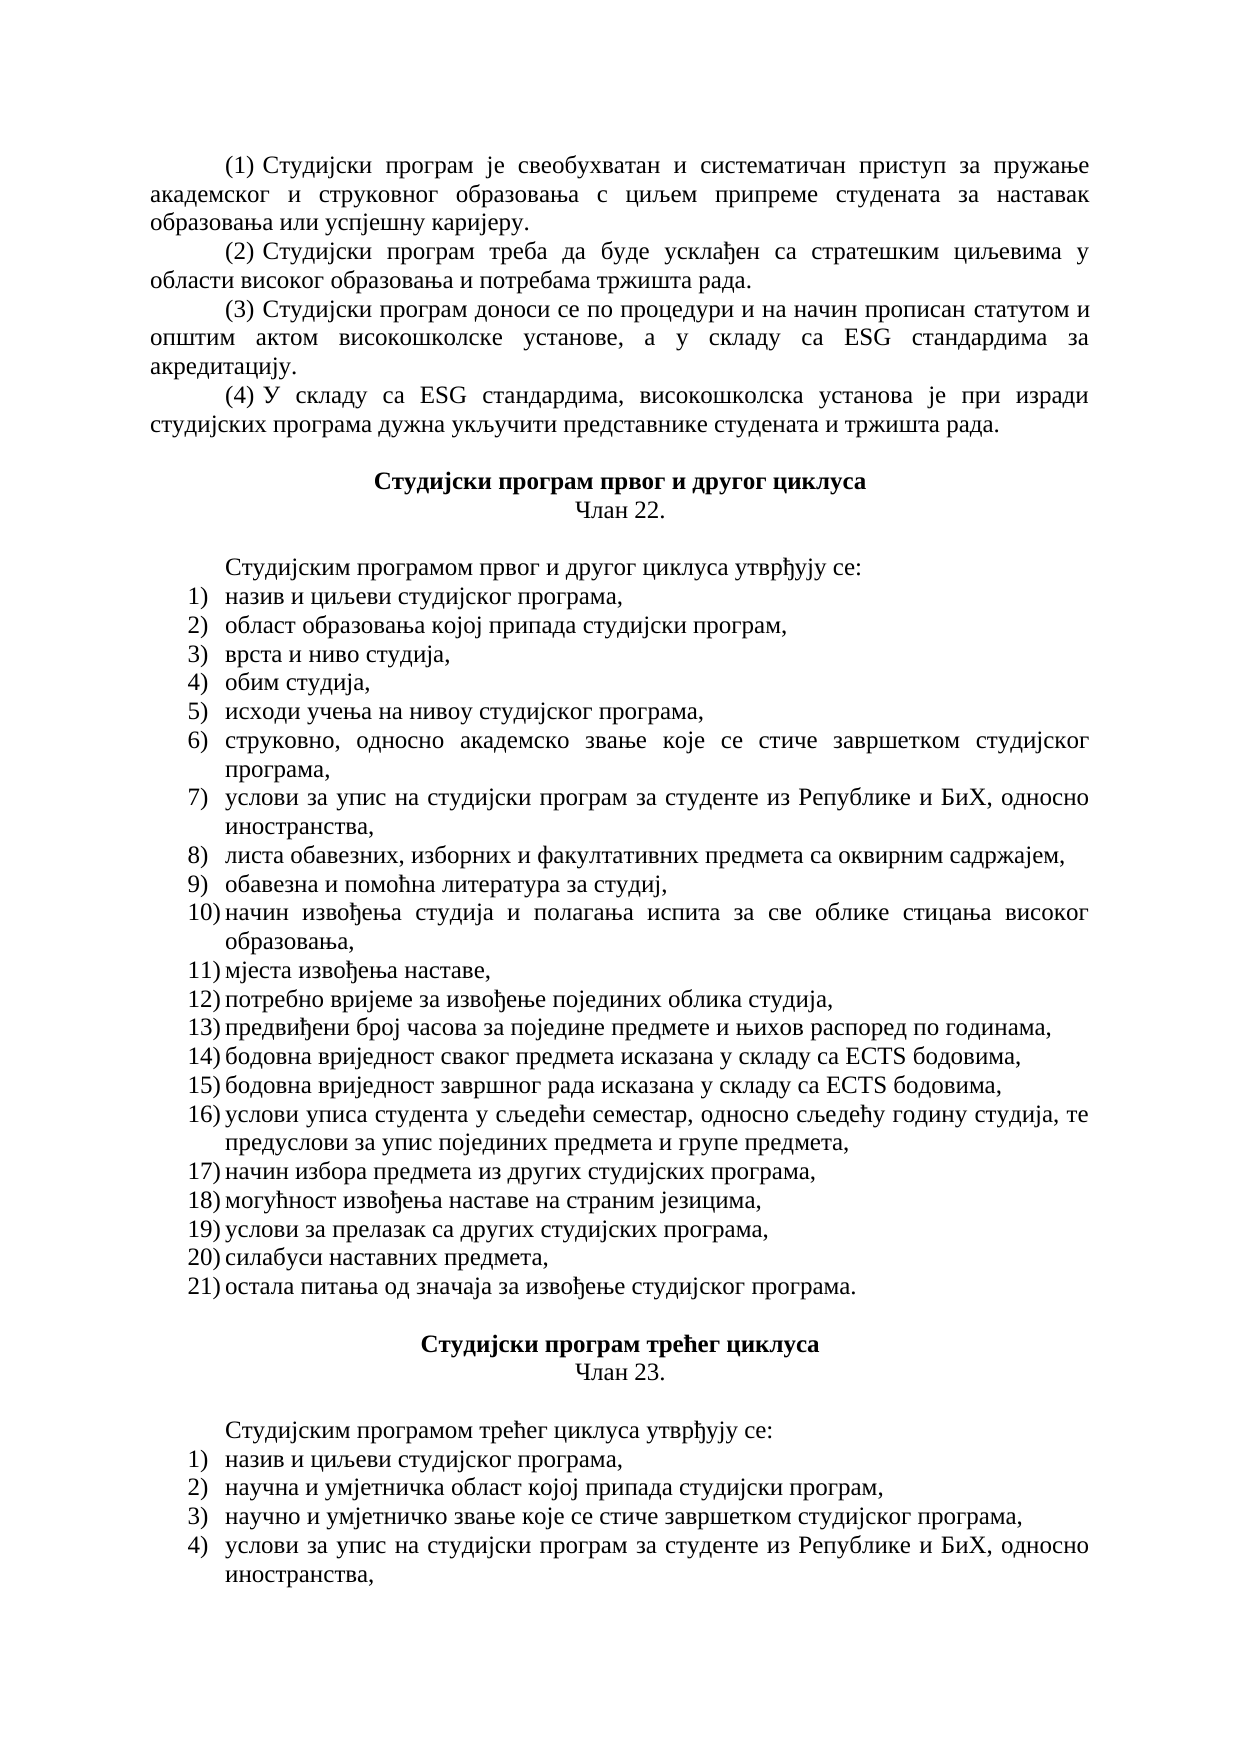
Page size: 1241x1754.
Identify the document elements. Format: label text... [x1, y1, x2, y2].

list начин извођења студија и полагања испита за све облике стицања високог образовања, [187, 897, 1090, 955]
list струковно, односно академско звање које се стиче завршетком студијског програма, [187, 725, 1090, 782]
list услови за упис на студијски програм за студенте из Републике и БиХ, односно иностранства, [187, 782, 1090, 840]
list област образовања којој припада студијски програм, [187, 610, 1090, 639]
list услови за прелазак са других студијских програма, [187, 1214, 1090, 1242]
text Студијски програм првог и другог циклуса [150, 466, 1090, 495]
text Члан 23. [150, 1357, 1090, 1386]
list предвиђени број часова за поједине предмете и њихов распоред по годинама, [187, 1012, 1090, 1041]
list начин избора предмета из других студијских програма, [187, 1156, 1090, 1185]
text Студијским програмом првог и другог циклуса утврђују се: [150, 552, 1090, 581]
list потребно вријеме за извођење појединих облика студија, [187, 984, 1090, 1012]
list врста и ниво студија, [187, 639, 1090, 667]
list Студијски програм је свеобухватан и систематичан приступ за пружање академског и струковног образовања с циљем припреме студената за наставак образовања или успјешну каријеру. [150, 150, 1090, 236]
list Студијски програм треба да буде усклађен са стратешким циљевима у области високог образовања и потребама тржишта рада. [150, 236, 1090, 294]
list силабуси наставних предмета, [187, 1242, 1090, 1271]
list научно и умјетничко звање које се стиче завршетком студијског програма, [187, 1501, 1090, 1530]
list остала питања од значаја за извођење студијског програма. [187, 1271, 1090, 1300]
list назив и циљеви студијског програма, [187, 1444, 1090, 1472]
text Студијским програмом трећег циклуса утврђују се: [150, 1415, 1090, 1444]
list Студијски програм доноси се по процедури и на начин прописан статутом и општим актом високошколске установе, а у складу са ESG стандардима за акредитацију. [150, 294, 1090, 380]
list обавезна и помоћна литература за студиј, [187, 869, 1090, 897]
list могућност извођења наставе на страним језицима, [187, 1185, 1090, 1214]
list услови уписа студента у сљедећи семестар, односно сљедећу годину студија, те предуслови за упис појединих предмета и групе предмета, [187, 1099, 1090, 1156]
list листа обавезних, изборних и факултативних предмета са оквирним садржајем, [187, 840, 1090, 869]
list научна и умјетничка област којој припада студијски програм, [187, 1472, 1090, 1501]
list услови за упис на студијски програм за студенте из Републике и БиХ, односно иностранства, [187, 1530, 1090, 1587]
list исходи учења на нивоу студијског програма, [187, 696, 1090, 725]
list У складу са ESG стандардима, високошколска установа је при изради студијских програма дужна укључити представнике студената и тржишта рада. [150, 380, 1090, 437]
text Члан 22. [150, 495, 1090, 524]
list мјеста извођења наставе, [187, 955, 1090, 984]
list бодовна вриједност завршног рада исказана у складу са ЕСТS бодовима, [187, 1070, 1090, 1099]
list бодовна вриједност сваког предмета исказана у складу са ЕСТS бодовима, [187, 1041, 1090, 1070]
list обим студија, [187, 667, 1090, 696]
text Студијски програм трећег циклуса [150, 1329, 1090, 1357]
list назив и циљеви студијског програма, [187, 581, 1090, 610]
